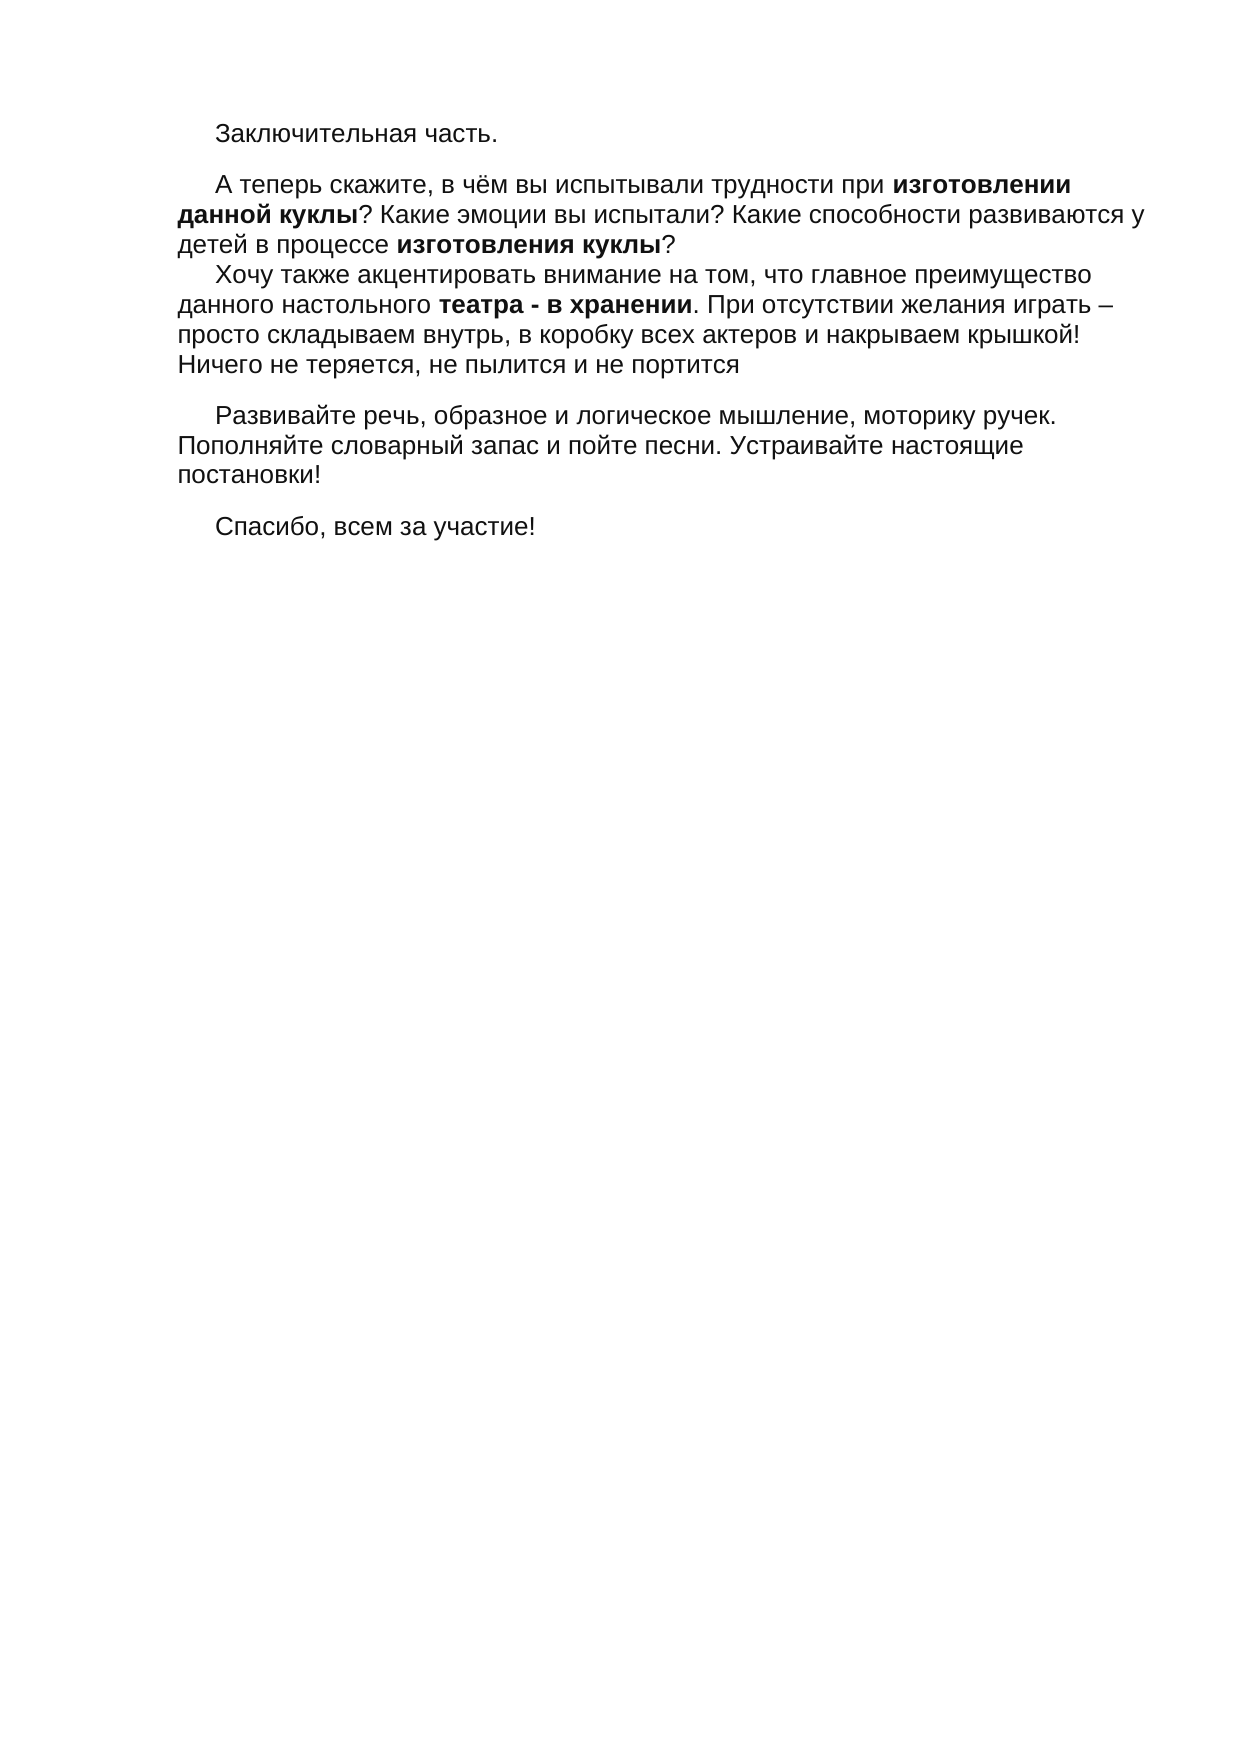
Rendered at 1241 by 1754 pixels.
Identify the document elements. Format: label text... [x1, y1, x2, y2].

text А теперь скажите, в чём вы испытывали трудности при изготовлении данной куклы? Какие эмоции вы испытали? Какие способности развиваются у детей в процессе изготовления куклы? [177, 169, 1152, 259]
text Развивайте речь, образное и логическое мышление, моторику ручек. Пополняйте словарный запас и пойте песни. Устраивайте настоящие постановки! [177, 400, 1152, 489]
text Хочу также акцентировать внимание на том, что главное преимущество данного настольного театра - в хранении. При отсутствии желания играть – просто складываем внутрь, в коробку всех актеров и накрываем крышкой! Ничего не теряется, не пылится и не портится [177, 259, 1152, 378]
text Заключительная часть. [177, 118, 1152, 148]
text Спасибо, всем за участие! [177, 511, 1152, 541]
